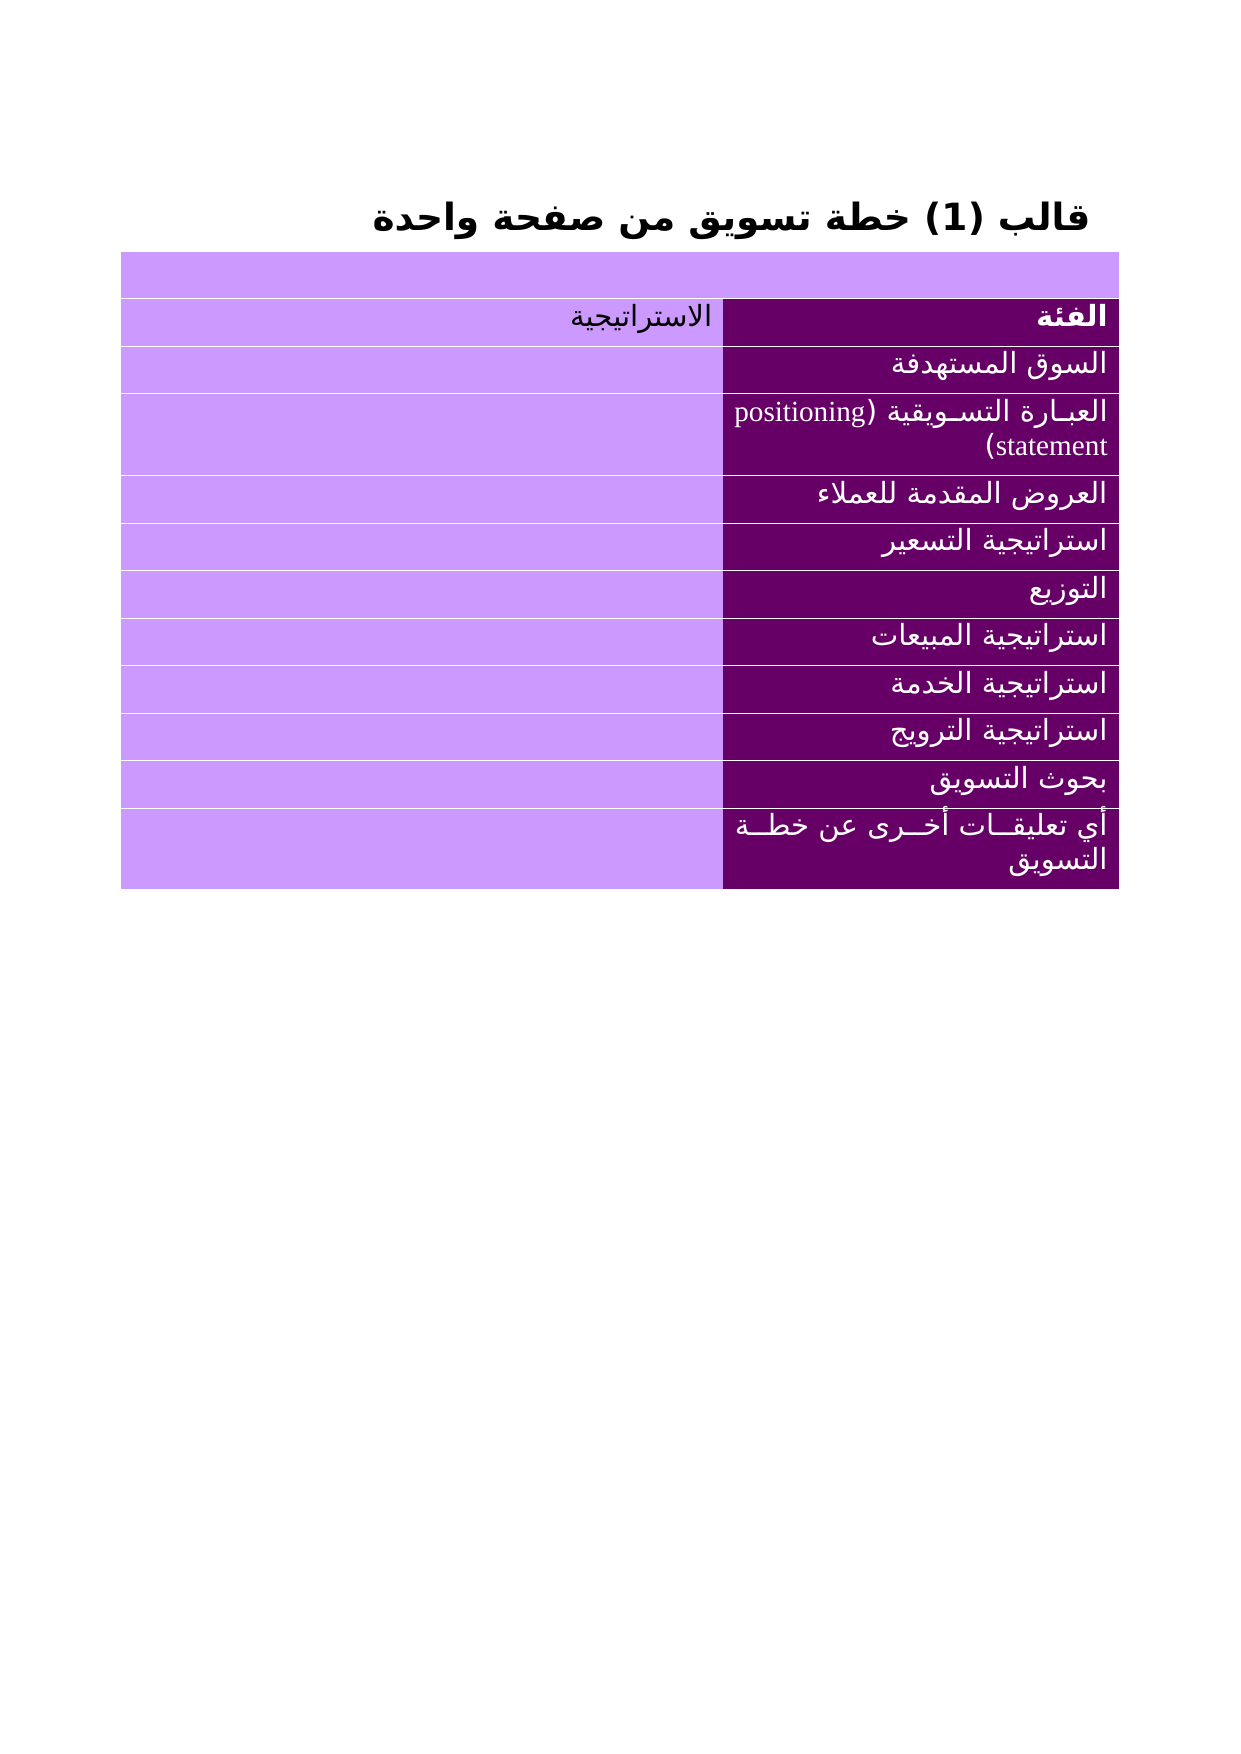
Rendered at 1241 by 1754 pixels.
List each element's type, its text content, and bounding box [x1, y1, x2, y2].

table_cell استراتيجية الخدمة [723, 666, 1119, 713]
table_cell [121, 666, 723, 713]
table_cell العبارة التسويقية (positioning statement) [723, 394, 1119, 475]
table_header [121, 252, 723, 298]
table_cell [121, 714, 723, 760]
table_cell استراتيجية الترويج [723, 714, 1119, 760]
table_cell [121, 394, 723, 475]
table_cell [121, 524, 723, 570]
table_cell العروض المقدمة للعملاء [723, 476, 1119, 523]
table_cell السوق المستهدفة [723, 347, 1119, 393]
table_cell [121, 476, 723, 523]
table_cell [121, 571, 723, 618]
table_cell التوزيع [723, 571, 1119, 618]
table_cell [121, 619, 723, 665]
table_cell الاستراتيجية [121, 299, 723, 346]
table_cell [121, 347, 723, 393]
table_header [723, 252, 1119, 298]
table_cell أي تعليقات أخرى عن خطة التسويق [723, 809, 1119, 889]
text قالب (1) خطة تسويق من صفحة واحدة [150, 196, 1090, 240]
table_cell [121, 761, 723, 808]
table_cell استراتيجية التسعير [723, 524, 1119, 570]
table_cell [121, 809, 723, 889]
table_cell استراتيجية المبيعات [723, 619, 1119, 665]
table_cell الفئة [723, 299, 1119, 346]
table_cell بحوث التسويق [723, 761, 1119, 808]
